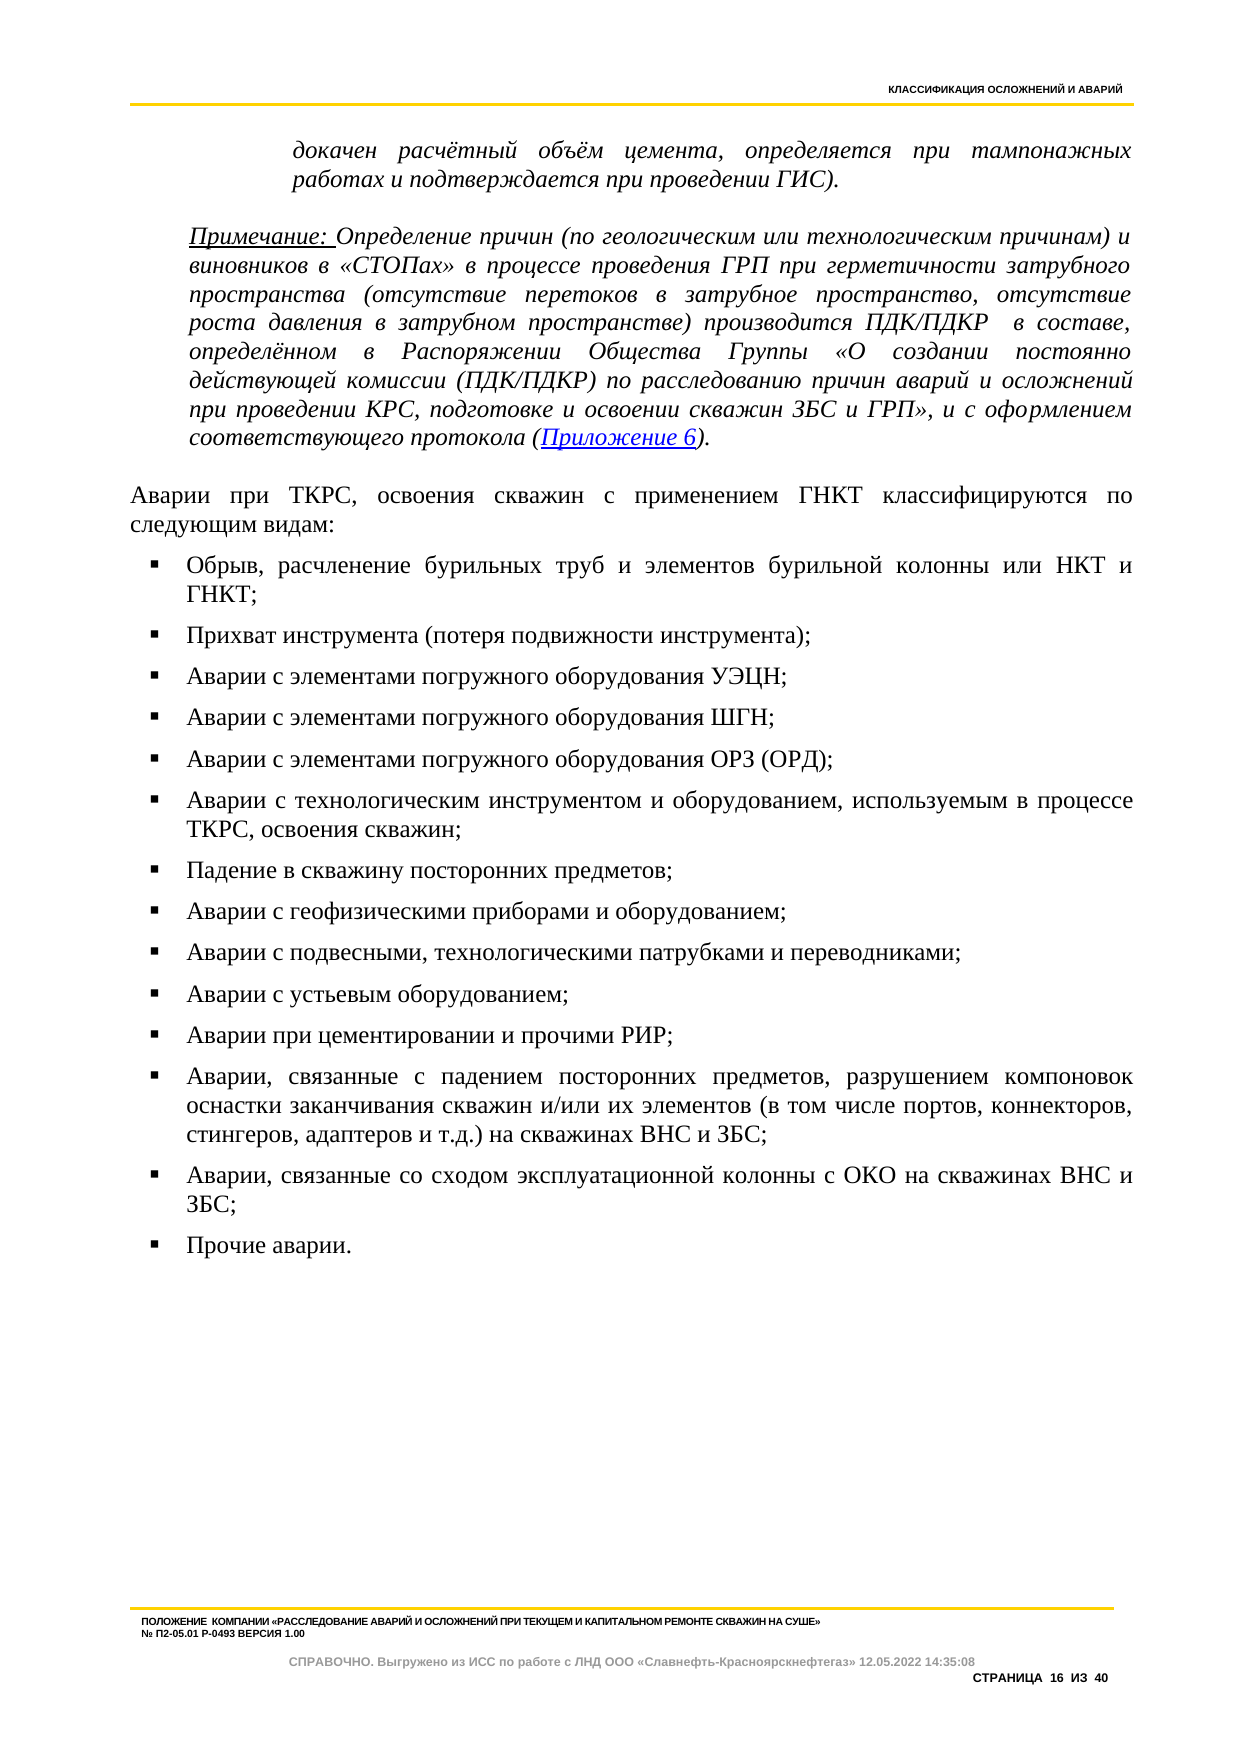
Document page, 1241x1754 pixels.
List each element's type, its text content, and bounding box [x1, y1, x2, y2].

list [248, 135, 1134, 192]
list Падение в скважину посторонних предметов; [149, 855, 1134, 884]
list Аварии при цементировании и прочими РИР; [149, 1020, 1134, 1049]
list Аварии, связанные со сходом эксплуатационной колонны с ОКО на скважинах ВНС и ЗБС; [149, 1160, 1134, 1217]
list Аварии с устьевым оборудованием; [149, 979, 1134, 1007]
list Аварии с технологическим инструментом и оборудованием, используемым в процессе ТКРС, освоения скважин; [149, 785, 1134, 842]
text Примечание: Определение причин (по геологическим или технологическим причинам) и виновников в «СТОПах» в процессе проведения ГРП при герметичности затрубного пространства (отсутствие перетоков в затрубное пространство, отсутствие роста давления в затрубном пространстве) производится ПДК/ПДКР в составе, определённом в Распоряжении Общества Группы «О создании постоянно действующей комиссии (ПДК/ПДКР) по расследованию причин аварий и осложнений при проведении КРС, подготовке и освоении скважин ЗБС и ГРП», и с оформлением соответствующего протокола (Приложение 6). [189, 221, 1134, 451]
text Аварии при ТКРС, освоения скважин с применением ГНКТ классифицируются по следующим видам: [130, 480, 1134, 537]
list Аварии с геофизическими приборами и оборудованием; [149, 896, 1134, 925]
list Аварии, связанные с падением посторонних предметов, разрушением компоновок оснастки заканчивания скважин и/или их элементов (в том числе портов, коннекторов, стингеров, адаптеров и т.д.) на скважинах ВНС и ЗБС; [149, 1061, 1134, 1147]
list Аварии с элементами погружного оборудования ШГН; [149, 702, 1134, 731]
list Прочие аварии. [149, 1230, 1134, 1259]
list Аварии с элементами погружного оборудования ОРЗ (ОРД); [149, 744, 1134, 772]
list Аварии с элементами погружного оборудования УЭЦН; [149, 661, 1134, 690]
list Аварии с подвесными, технологическими патрубками и переводниками; [149, 937, 1134, 966]
list Обрыв, расчленение бурильных труб и элементов бурильной колонны или НКТ и ГНКТ; [149, 550, 1134, 607]
list Прихват инструмента (потеря подвижности инструмента); [149, 620, 1134, 649]
